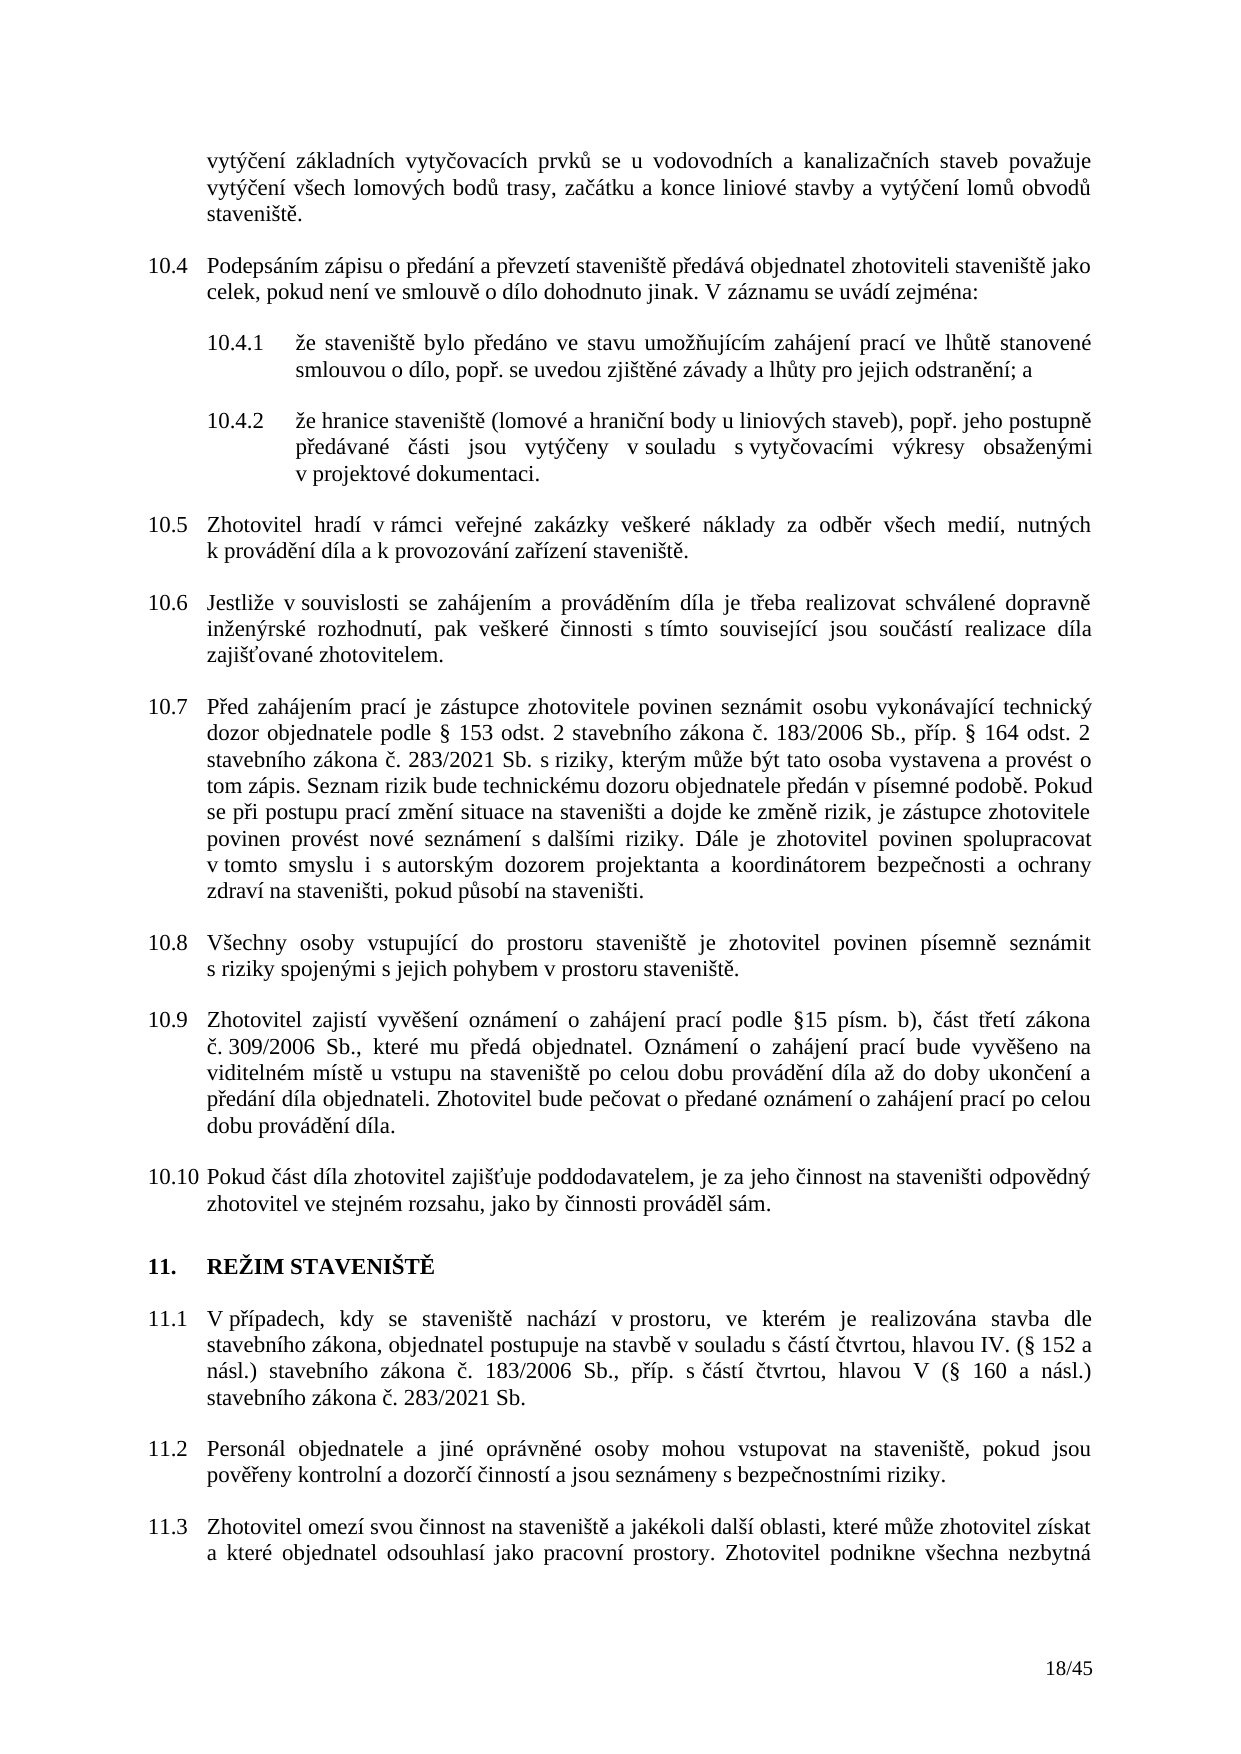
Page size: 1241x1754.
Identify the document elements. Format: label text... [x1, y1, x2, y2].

text Všechny osoby vstupující do prostoru staveniště je zhotovitel povinen písemně seznámit s riziky spojenými s jejich pohybem v prostoru staveniště. [148, 929, 1093, 981]
text Zhotovitel zajistí vyvěšení oznámení o zahájení prací podle §15 písm. b), část třetí zákona č. 309/2006 Sb., které mu předá objednatel. Oznámení o zahájení prací bude vyvěšeno na viditelném místě u vstupu na staveniště po celou dobu provádění díla až do doby ukončení a předání díla objednateli. Zhotovitel bude pečovat o předané oznámení o zahájení prací po celou dobu provádění díla. [148, 1006, 1093, 1138]
text Před zahájením prací je zástupce zhotovitele povinen seznámit osobu vykonávající technický dozor objednatele podle § 153 odst. 2 stavebního zákona č. 183/2006 Sb., příp. § 164 odst. 2 stavebního zákona č. 283/2021 Sb. s riziky, kterým může být tato osoba vystavena a provést o tom zápis. Seznam rizik bude technickému dozoru objednatele předán v písemné podobě. Pokud se při postupu prací změní situace na staveništi a dojde ke změně rizik, je zástupce zhotovitele povinen provést nové seznámení s dalšími riziky. Dále je zhotovitel povinen spolupracovat v tomto smyslu i s autorským dozorem projektanta a koordinátorem bezpečnosti a ochrany zdraví na staveništi, pokud působí na staveništi. [148, 693, 1093, 904]
text Režim Staveniště [148, 1253, 1093, 1280]
text že staveniště bylo předáno ve stavu umožňujícím zahájení prací ve lhůtě stanovené smlouvou o dílo, popř. se uvedou zjištěné závady a lhůty pro jejich odstranění; a [207, 329, 1093, 382]
text Personál objednatele a jiné oprávněné osoby mohou vstupovat na staveniště, pokud jsou pověřeny kontrolní a dozorčí činností a jsou seznámeny s bezpečnostními riziky. [148, 1435, 1093, 1488]
text Jestliže v souvislosti se zahájením a prováděním díla je třeba realizovat schválené dopravně inženýrské rozhodnutí, pak veškeré činnosti s tímto související jsou součástí realizace díla zajišťované zhotovitelem. [148, 589, 1093, 668]
text Zhotovitel hradí v rámci veřejné zakázky veškeré náklady za odběr všech medií, nutných k provádění díla a k provozování zařízení staveniště. [148, 511, 1093, 564]
text V případech, kdy se staveniště nachází v prostoru, ve kterém je realizována stavba dle stavebního zákona, objednatel postupuje na stavbě v souladu s částí čtvrtou, hlavou IV. (§ 152 a násl.) stavebního zákona č. 183/2006 Sb., příp. s částí čtvrtou, hlavou V (§ 160 a násl.) stavebního zákona č. 283/2021 Sb. [148, 1305, 1093, 1410]
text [148, 1513, 1093, 1566]
text Podepsáním zápisu o předání a převzetí staveniště předává objednatel zhotoviteli staveniště jako celek, pokud není ve smlouvě o dílo dohodnuto jinak. V záznamu se uvádí zejména: [148, 252, 1093, 304]
text že hranice staveniště (lomové a hraniční body u liniových staveb), popř. jeho postupně předávané části jsou vytýčeny v souladu s vytyčovacími výkresy obsaženými v projektové dokumentaci. [207, 407, 1093, 486]
text Pokud část díla zhotovitel zajišťuje poddodavatelem, je za jeho činnost na staveništi odpovědný zhotovitel ve stejném rozsahu, jako by činnosti prováděl sám. [148, 1163, 1093, 1216]
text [148, 148, 1093, 227]
